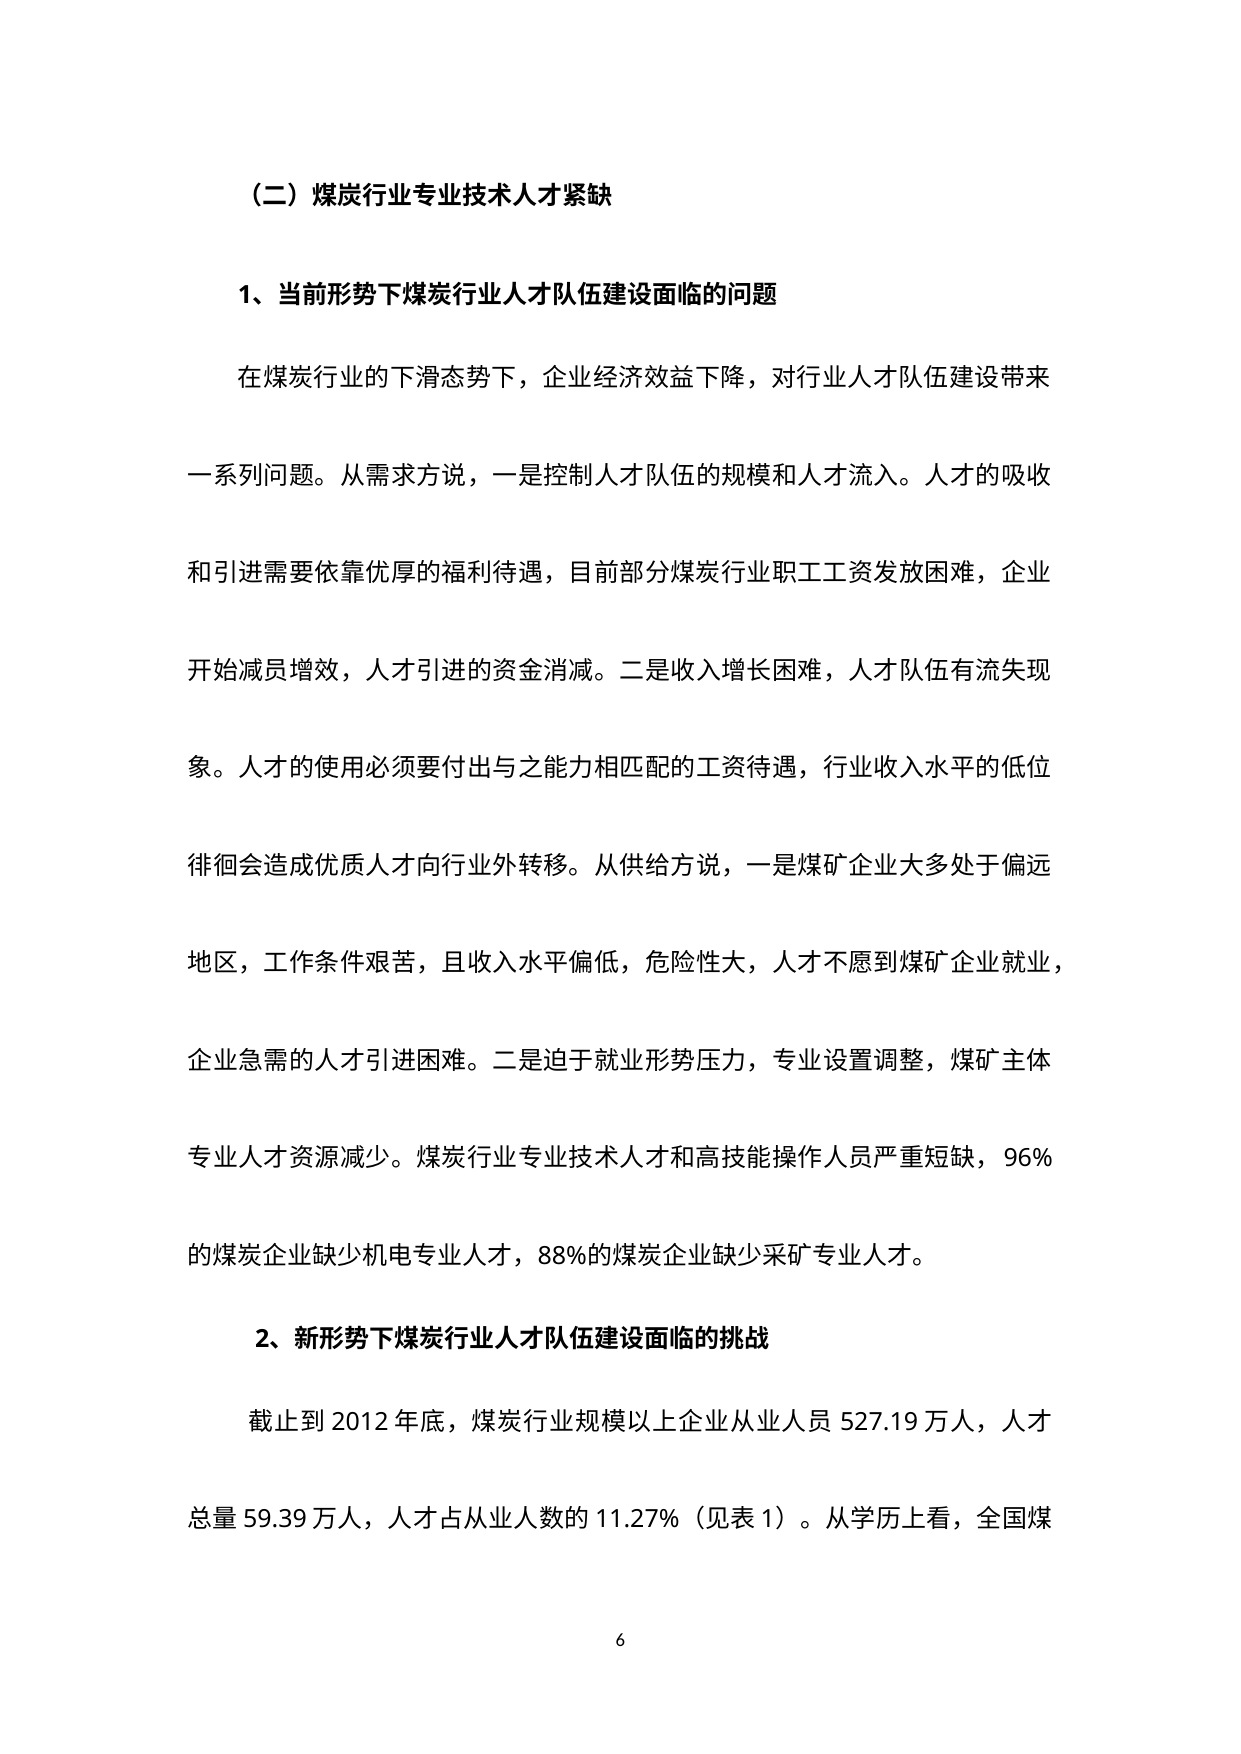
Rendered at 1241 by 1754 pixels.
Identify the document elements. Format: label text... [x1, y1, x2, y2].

subtitle （二）煤炭行业专业技术人才紧缺 [187, 162, 1053, 227]
text 在煤炭行业的下滑态势下，企业经济效益下降，对行业人才队伍建设带来一系列问题。从需求方说，一是控制人才队伍的规模和人才流入。人才的吸收和引进需要依靠优厚的福利待遇，目前部分煤炭行业职工工资发放困难，企业开始减员增效，人才引进的资金消减。二是收入增长困难，人才队伍有流失现象。人才的使用必须要付出与之能力相匹配的工资待遇，行业收入水平的低位徘徊会造成优质人才向行业外转移。从供给方说，一是煤矿企业大多处于偏远地区，工作条件艰苦，且收入水平偏低，危险性大，人才不愿到煤矿企业就业，企业急需的人才引进困难。二是迫于就业形势压力，专业设置调整，煤矿主体专业人才资源减少。煤炭行业专业技术人才和高技能操作人员严重短缺，96%的煤炭企业缺少机电专业人才，88%的煤炭企业缺少采矿专业人才。 [187, 343, 1053, 1286]
text 2、新形势下煤炭行业人才队伍建设面临的挑战 [187, 1304, 1053, 1369]
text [187, 1387, 1053, 1549]
text 1、当前形势下煤炭行业人才队伍建设面临的问题 [187, 260, 1053, 325]
